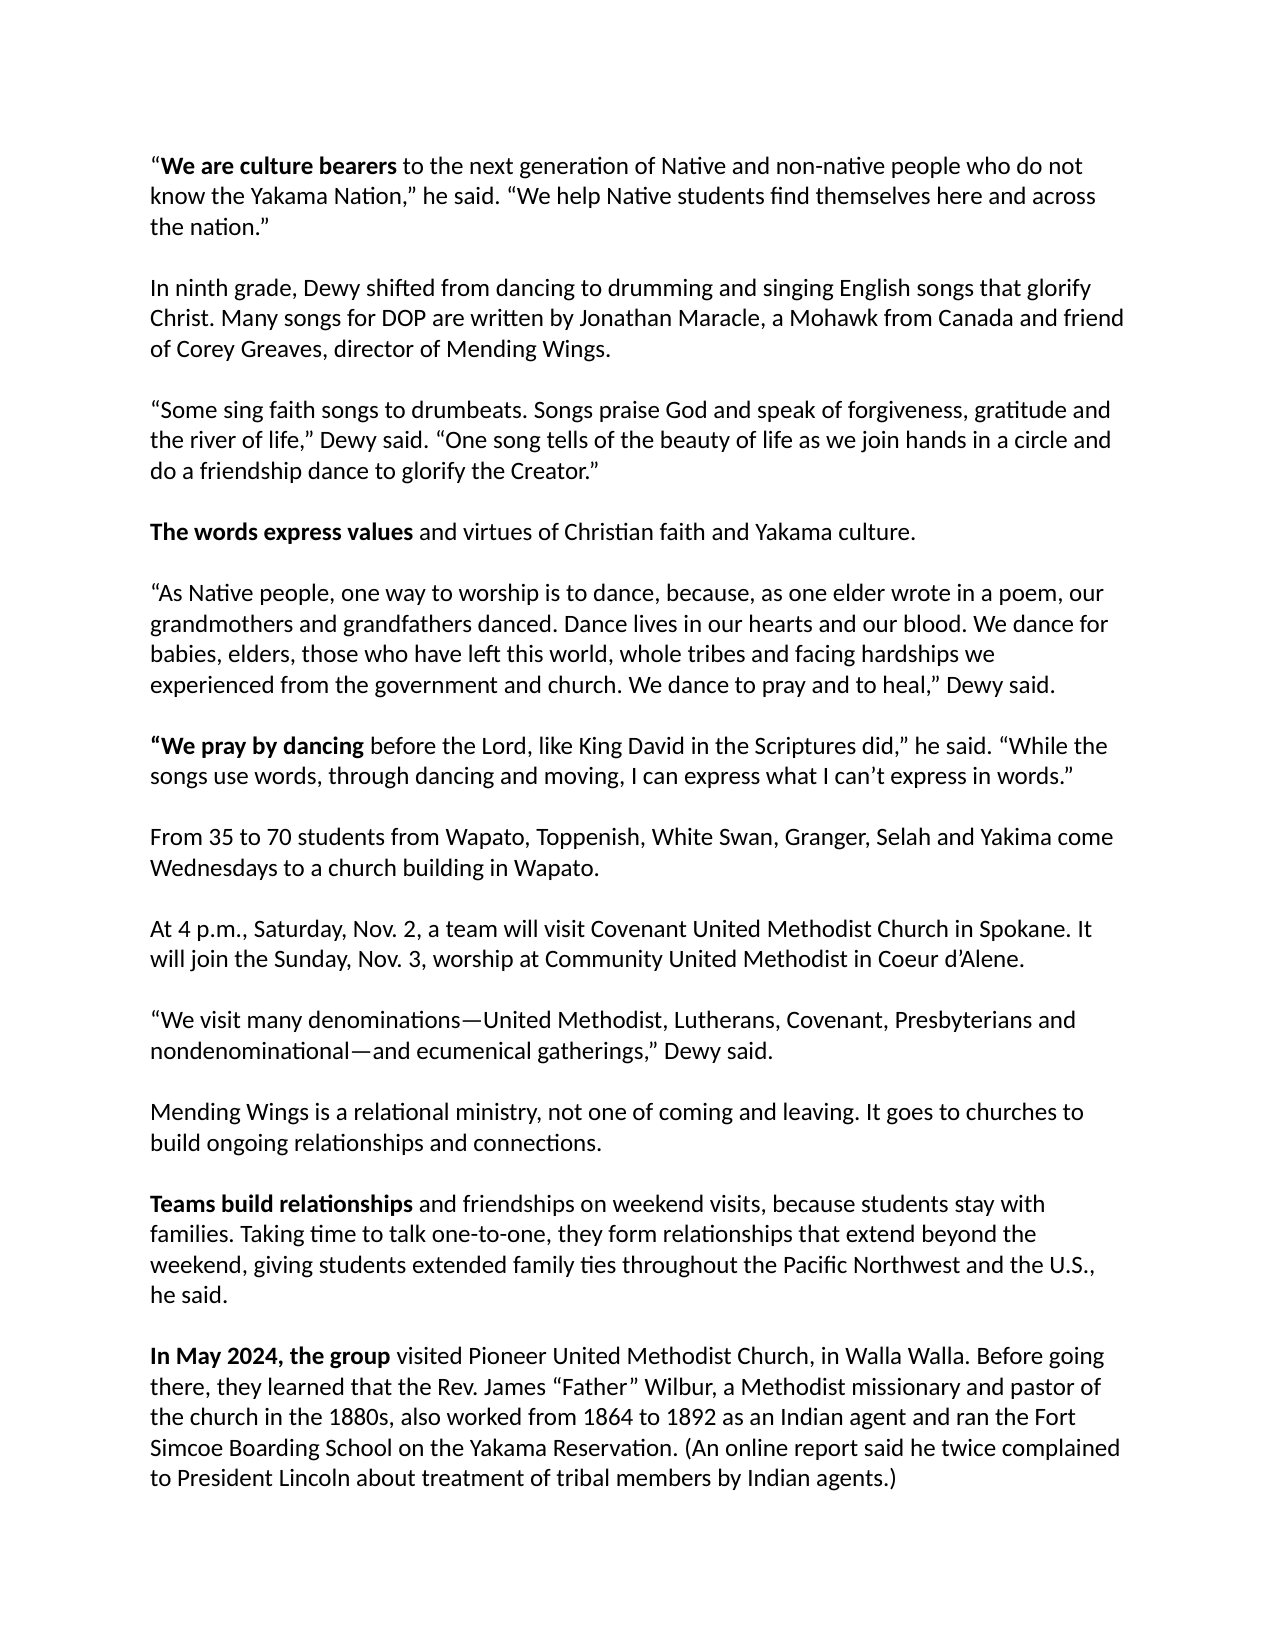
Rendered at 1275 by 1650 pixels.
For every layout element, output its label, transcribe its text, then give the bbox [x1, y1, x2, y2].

text From 35 to 70 students from Wapato, Toppenish, White Swan, Granger, Selah and Yakima come Wednesdays to a church building in Wapato. [150, 821, 1125, 882]
text “As Native people, one way to worship is to dance, because, as one elder wrote in a poem, our grandmothers and grandfathers danced. Dance lives in our hearts and our blood. We dance for babies, elders, those who have left this world, whole tribes and facing hardships we experienced from the government and church. We dance to pray and to heal,” Dewy said. [150, 577, 1125, 699]
text At 4 p.m., Saturday, Nov. 2, a team will visit Covenant United Methodist Church in Spokane. It will join the Sunday, Nov. 3, worship at Community United Methodist in Coeur d’Alene. [150, 913, 1125, 974]
text “We are culture bearers to the next generation of Native and non-native people who do not know the Yakama Nation,” he said. “We help Native students find themselves here and across the nation.” [150, 150, 1125, 242]
text “We visit many denominations—United Methodist, Lutherans, Covenant, Presbyterians and nondenominational—and ecumenical gatherings,” Dewy said. [150, 1004, 1125, 1066]
text Teams build relationships and friendships on weekend visits, because students stay with families. Taking time to talk one-to-one, they form relationships that extend beyond the weekend, giving students extended family ties throughout the Pacific Northwest and the U.S., he said. [150, 1188, 1125, 1310]
text In May 2024, the group visited Pioneer United Methodist Church, in Walla Walla. Before going there, they learned that the Rev. James “Father” Wilbur, a Methodist missionary and pastor of the church in the 1880s, also worked from 1864 to 1892 as an Indian agent and ran the Fort Simcoe Boarding School on the Yakama Reservation. (An online report said he twice complained to President Lincoln about treatment of tribal members by Indian agents.) [150, 1340, 1125, 1493]
text Mending Wings is a relational ministry, not one of coming and leaving. It goes to churches to build ongoing relationships and connections. [150, 1096, 1125, 1157]
text “Some sing faith songs to drumbeats. Songs praise God and speak of forgiveness, gratitude and the river of life,” Dewy said. “One song tells of the beauty of life as we join hands in a circle and do a friendship dance to glorify the Creator.” [150, 394, 1125, 486]
text “We pray by dancing before the Lord, like King David in the Scriptures did,” he said. “While the songs use words, through dancing and moving, I can express what I can’t express in words.” [150, 730, 1125, 791]
text The words express values and virtues of Christian faith and Yakama culture. [150, 516, 1125, 547]
text In ninth grade, Dewy shifted from dancing to drumming and singing English songs that glorify Christ. Many songs for DOP are written by Jonathan Maracle, a Mohawk from Canada and friend of Corey Greaves, director of Mending Wings. [150, 272, 1125, 364]
